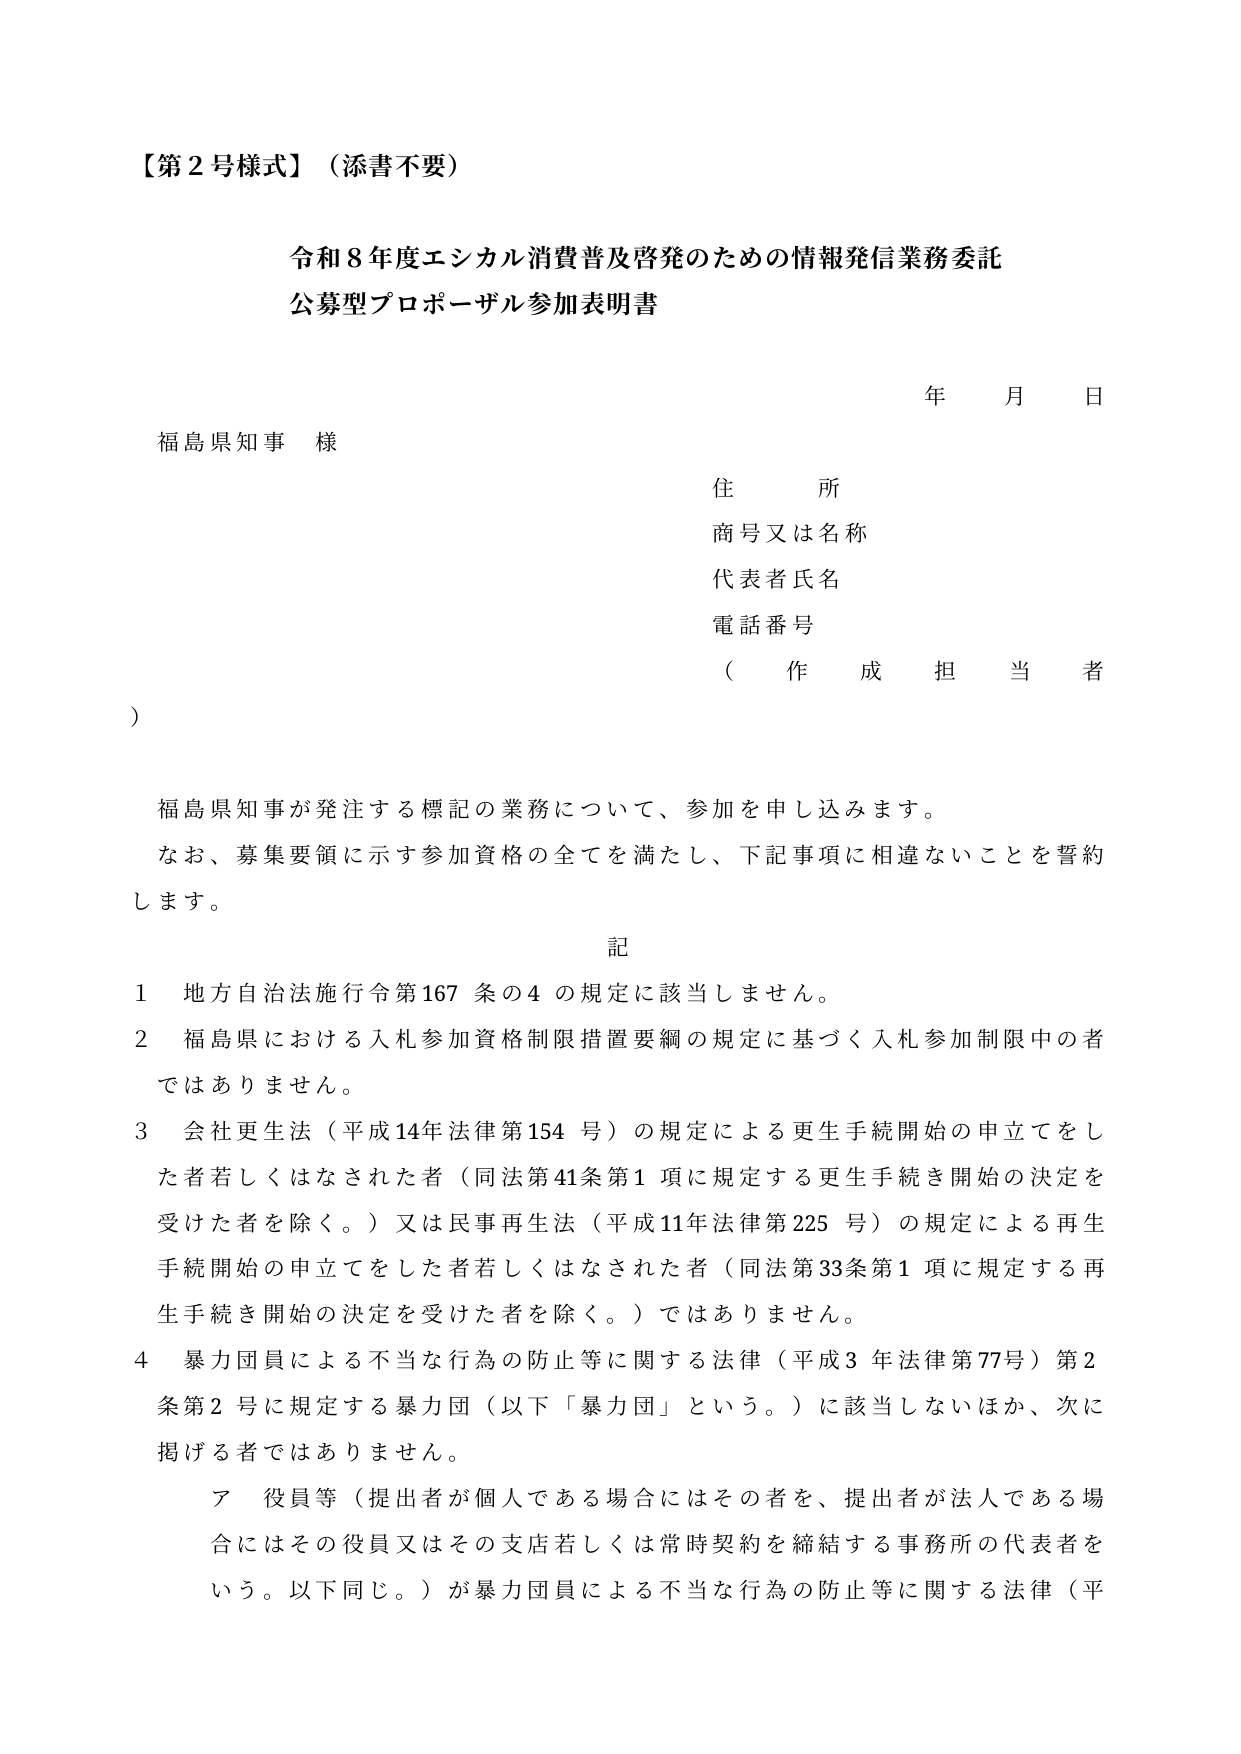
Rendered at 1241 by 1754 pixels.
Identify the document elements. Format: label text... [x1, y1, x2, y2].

text １ 地方自治法施行令第167条の4の規定に該当しません。 [131, 969, 1109, 1015]
text 商号又は名称 [131, 509, 1109, 555]
text なお、募集要領に示す参加資格の全てを満たし、下記事項に相違ないことを誓約します。 [131, 831, 1109, 923]
text 【第２号様式】（添書不要） [131, 142, 1109, 188]
text 代表者氏名 [131, 555, 1109, 601]
subtitle 記 [131, 923, 1109, 969]
text 住 所 [131, 463, 1109, 509]
text ２ 福島県における入札参加資格制限措置要綱の規定に基づく入札参加制限中の者ではありません。 [131, 1015, 1109, 1107]
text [184, 1474, 1109, 1612]
text 年 月 日 [131, 372, 1109, 418]
text ４ 暴力団員による不当な行為の防止等に関する法律（平成3年法律第77号）第2条第2号に規定する暴力団（以下「暴力団」という。）に該当しないほか、次に掲げる者ではありません。 [131, 1336, 1109, 1474]
text 福島県知事が発注する標記の業務について、参加を申し込みます。 [131, 785, 1109, 831]
text （作成担当者 ） [131, 647, 1109, 739]
text 令和８年度エシカル消費普及啓発のための情報発信業務委託 [131, 234, 1109, 280]
text 電話番号 [131, 601, 1109, 647]
text ３ 会社更生法（平成14年法律第154号）の規定による更生手続開始の申立てをした者若しくはなされた者（同法第41条第1項に規定する更生手続き開始の決定を受けた者を除く。）又は民事再生法（平成11年法律第225号）の規定による再生手続開始の申立てをした者若しくはなされた者（同法第33条第1項に規定する再生手続き開始の決定を受けた者を除く。）ではありません。 [131, 1107, 1109, 1336]
text 公募型プロポーザル参加表明書 [131, 280, 1109, 326]
text 福島県知事 様 [131, 418, 1109, 463]
